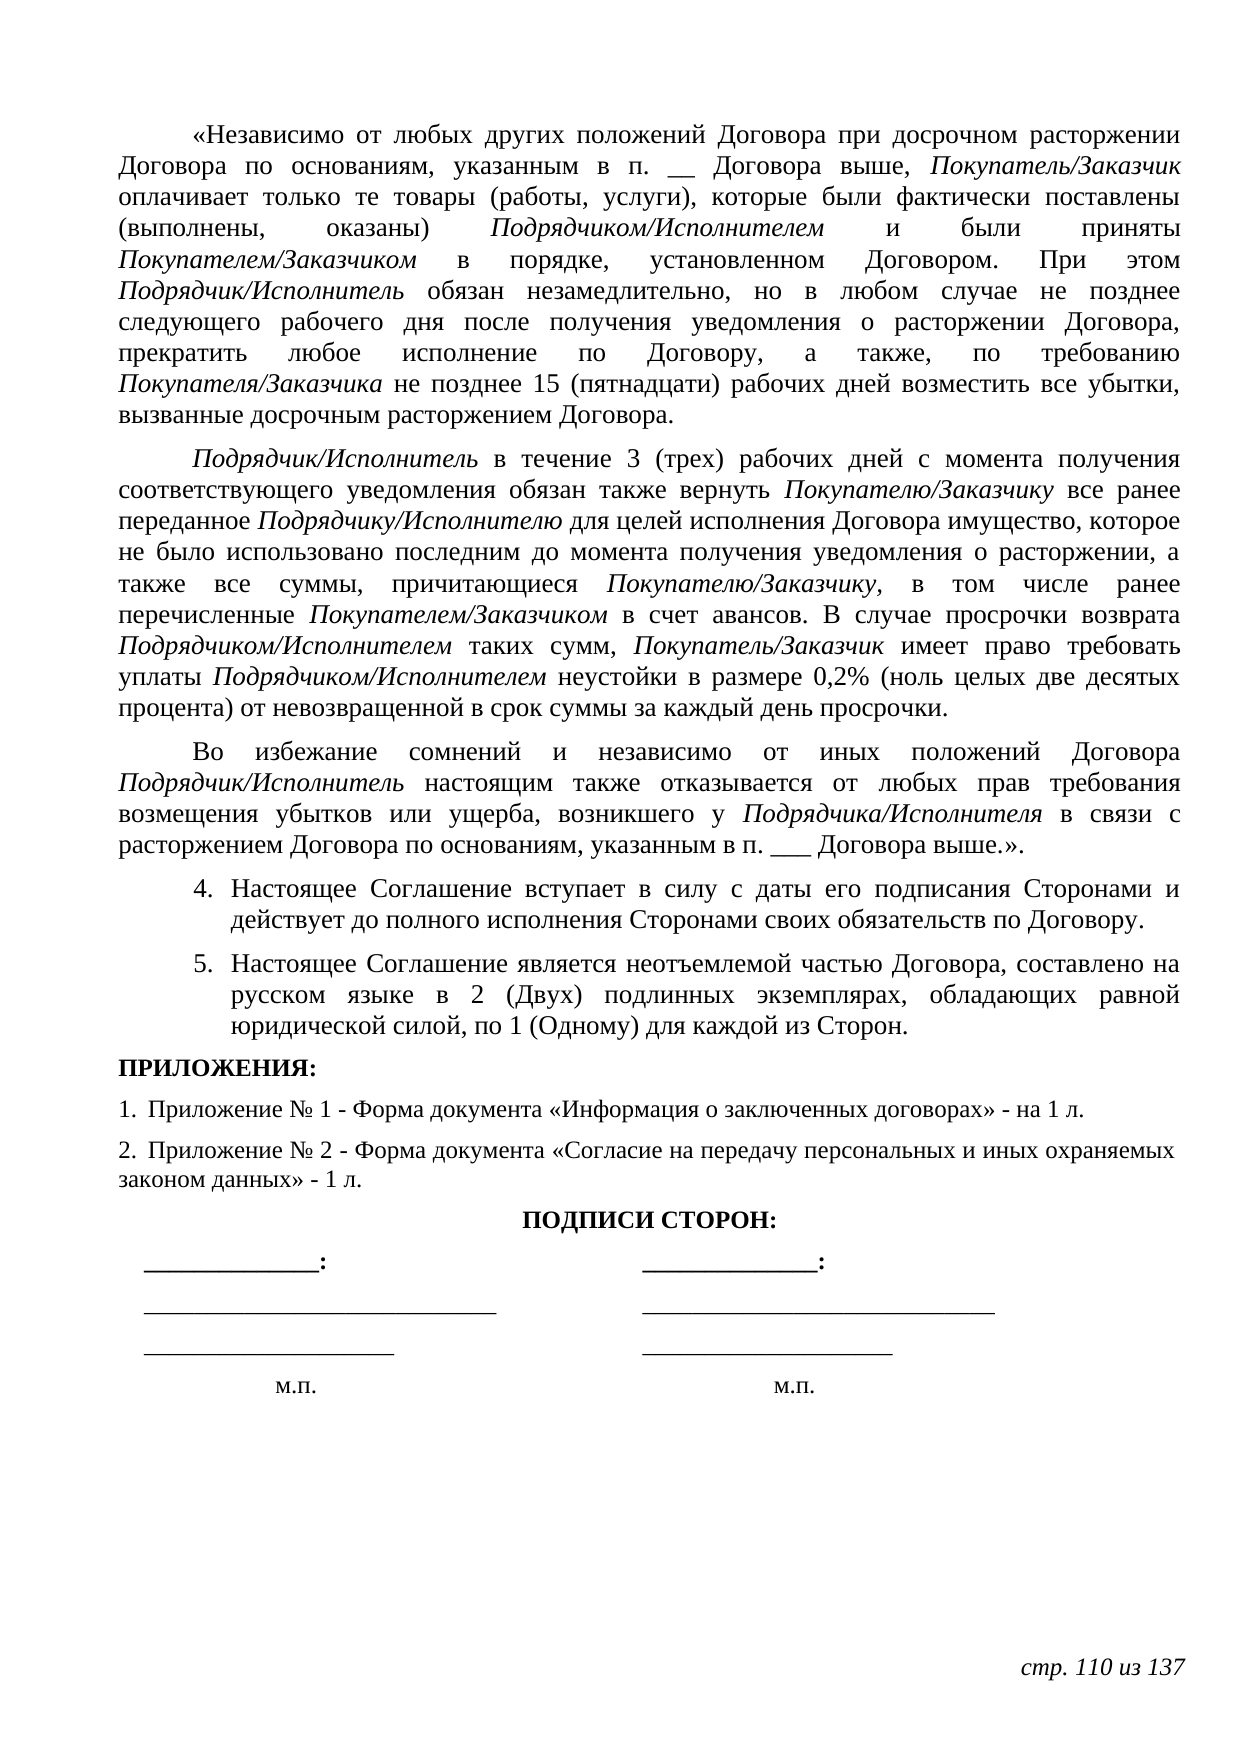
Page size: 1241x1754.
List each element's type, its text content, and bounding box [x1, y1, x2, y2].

list Настоящее Соглашение вступает в силу с даты его подписания Сторонами и действует до полного исполнения Сторонами своих обязательств по Договору. [193, 872, 1181, 934]
list Приложение № 2 - Форма документа «Согласие на передачу персональных и иных охраняемых законом данных» - 1 л. [118, 1135, 1177, 1193]
text Подрядчик/Исполнитель в течение 3 (трех) рабочих дней с момента получения соответствующего уведомления обязан также вернуть Покупателю/Заказчику все ранее переданное Подрядчику/Исполнителю для целей исполнения Договора имущество, которое не было использовано последним до момента получения уведомления о расторжении, а также все суммы, причитающиеся Покупателю/Заказчику, в том числе ранее перечисленные Покупателем/Заказчиком в счет авансов. В случае просрочки возврата Подрядчиком/Исполнителем таких сумм, Покупатель/Заказчик имеет право требовать уплаты Подрядчиком/Исполнителем неустойки в размере 0,2% (ноль целых две десятых процента) от невозвращенной в срок суммы за каждый день просрочки. [118, 442, 1181, 722]
text ПРИЛОЖЕНИЯ: [118, 1053, 1181, 1081]
title ПОДПИСИ СТОРОН: [118, 1205, 1181, 1234]
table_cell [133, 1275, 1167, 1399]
list Приложение № 1 - Форма документа «Информация о заключенных договорах» - на 1 л. [118, 1094, 1177, 1123]
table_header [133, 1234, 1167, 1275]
list Настоящее Соглашение является неотъемлемой частью Договора, составлено на русском языке в 2 (Двух) подлинных экземплярах, обладающих равной юридической силой, по 1 (Одному) для каждой из Сторон. [193, 947, 1181, 1040]
text Во избежание сомнений и независимо от иных положений Договора Подрядчик/Исполнитель настоящим также отказывается от любых прав требования возмещения убытков или ущерба, возникшего у Подрядчика/Исполнителя в связи с расторжением Договора по основаниям, указанным в п. ___ Договора выше.». [118, 735, 1181, 859]
text «Независимо от любых других положений Договора при досрочном расторжении Договора по основаниям, указанным в п. __ Договора выше, Покупатель/Заказчик оплачивает только те товары (работы, услуги), которые были фактически поставлены (выполнены, оказаны) Подрядчиком/Исполнителем и были приняты Покупателем/Заказчиком в порядке, установленном Договором. При этом Подрядчик/Исполнитель обязан незамедлительно, но в любом случае не позднее следующего рабочего дня после получения уведомления о расторжении Договора, прекратить любое исполнение по Договору, а также, по требованию Покупателя/Заказчика не позднее 15 (пятнадцати) рабочих дней возместить все убытки, вызванные досрочным расторжением Договора. [118, 118, 1181, 429]
